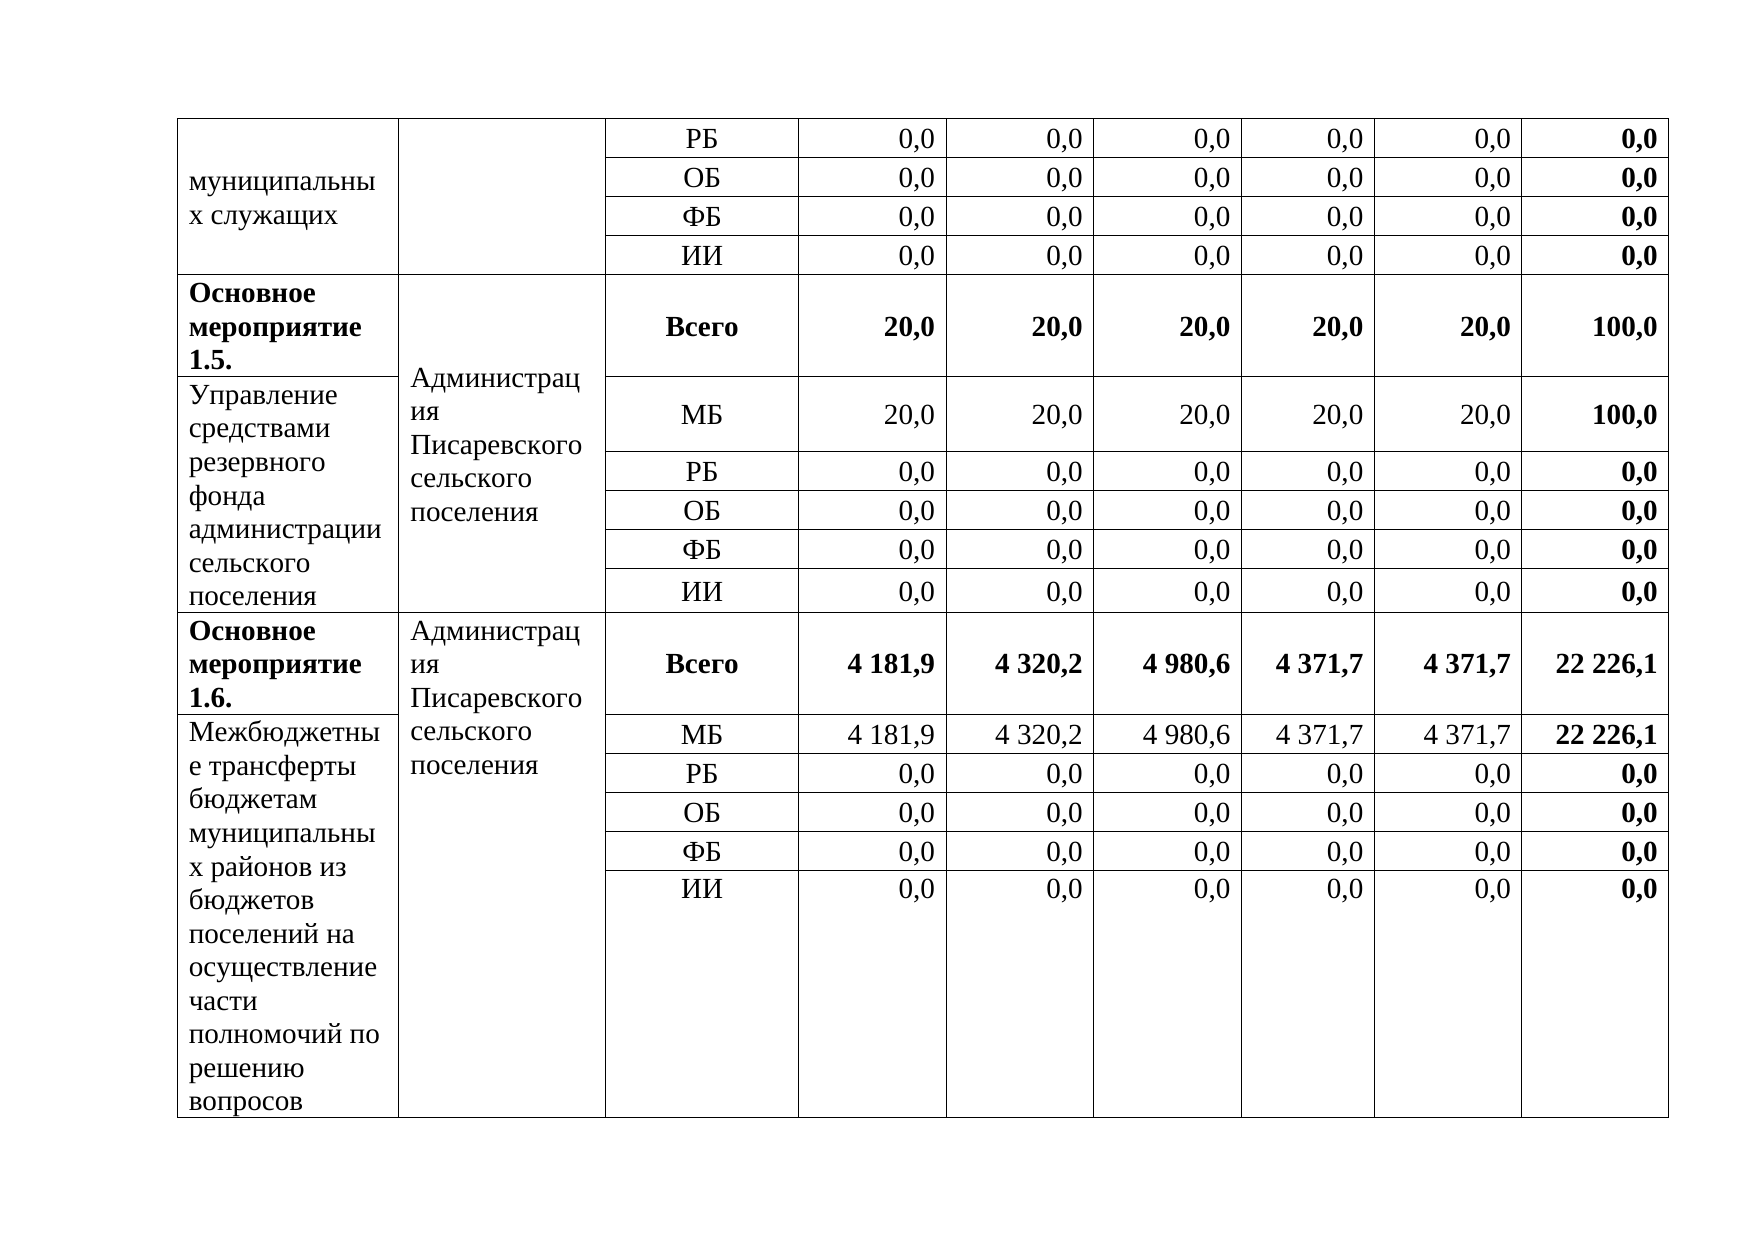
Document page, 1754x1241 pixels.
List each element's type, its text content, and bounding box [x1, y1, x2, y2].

table_cell 0,0 [947, 832, 1093, 870]
table_cell 0,0 [947, 871, 1093, 1117]
table_cell Управление средствами резервного фонда администрации сельского поселения [178, 377, 398, 612]
table_cell 4 181,9 [799, 715, 946, 753]
table_cell 20,0 [1242, 377, 1374, 451]
table_cell 0,0 [1375, 832, 1521, 870]
table_cell Межбюджетные трансферты бюджетам муниципальных районов из бюджетов поселений на осуществление части полномочий по решению вопросов местного значения в соответствии с заключенными соглашениями [178, 715, 398, 1117]
table_cell 0,0 [1375, 871, 1521, 1117]
table_cell 0,0 [1242, 832, 1374, 870]
table_cell 0,0 [947, 119, 1093, 157]
table_cell 0,0 [1522, 158, 1668, 196]
table_cell 0,0 [799, 793, 946, 831]
table_cell 0,0 [1094, 491, 1241, 529]
table_cell 20,0 [1094, 377, 1241, 451]
table_cell 20,0 [947, 377, 1093, 451]
table_cell 20,0 [1375, 377, 1521, 451]
table_cell 0,0 [1375, 119, 1521, 157]
table_cell 0,0 [1375, 569, 1521, 612]
table_cell 0,0 [1094, 119, 1241, 157]
table_cell 20,0 [1094, 275, 1241, 376]
table_cell 4 980,6 [1094, 715, 1241, 753]
table_cell 0,0 [1522, 530, 1668, 568]
table_cell ФБ [606, 530, 798, 568]
table_cell 0,0 [947, 452, 1093, 490]
table_cell 0,0 [947, 569, 1093, 612]
table_cell 0,0 [947, 793, 1093, 831]
table_cell 0,0 [1094, 754, 1241, 792]
table_cell 0,0 [1242, 754, 1374, 792]
table_cell 0,0 [1094, 871, 1241, 1117]
table_cell 0,0 [1522, 119, 1668, 157]
table_cell 0,0 [1375, 158, 1521, 196]
table_cell 0,0 [799, 530, 946, 568]
table_cell 0,0 [1242, 158, 1374, 196]
table_cell РБ [606, 754, 798, 792]
table_cell 0,0 [1242, 569, 1374, 612]
table_cell Основное мероприятие 1.5. [178, 275, 398, 376]
table_cell 0,0 [1094, 530, 1241, 568]
table_cell 0,0 [1094, 197, 1241, 235]
table_cell 20,0 [799, 275, 946, 376]
table_cell 0,0 [1094, 793, 1241, 831]
table_cell 0,0 [1375, 530, 1521, 568]
table_cell ОБ [606, 491, 798, 529]
table_cell ФБ [606, 832, 798, 870]
table_cell 0,0 [799, 754, 946, 792]
table_cell 22 226,1 [1522, 613, 1668, 713]
table_cell 0,0 [1375, 754, 1521, 792]
table_cell 0,0 [1522, 236, 1668, 274]
table_cell 0,0 [1522, 491, 1668, 529]
table_cell 0,0 [799, 236, 946, 274]
table_cell 100,0 [1522, 275, 1668, 376]
table_cell 0,0 [1242, 530, 1374, 568]
table_cell 0,0 [1522, 569, 1668, 612]
table_cell 0,0 [1242, 491, 1374, 529]
table_cell 0,0 [1094, 832, 1241, 870]
table_cell 0,0 [799, 452, 946, 490]
table_cell 0,0 [799, 158, 946, 196]
table_cell 0,0 [947, 754, 1093, 792]
table_cell РБ [606, 119, 798, 157]
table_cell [399, 275, 605, 612]
table_cell 0,0 [947, 491, 1093, 529]
table_cell 0,0 [1375, 793, 1521, 831]
table_cell 0,0 [1094, 452, 1241, 490]
table_cell 0,0 [1522, 871, 1668, 1117]
table_cell 0,0 [1522, 452, 1668, 490]
table_cell 0,0 [947, 197, 1093, 235]
table_cell 0,0 [1242, 236, 1374, 274]
table_cell 0,0 [1242, 197, 1374, 235]
table_cell ОБ [606, 158, 798, 196]
table_cell 0,0 [947, 158, 1093, 196]
table_cell 0,0 [1094, 236, 1241, 274]
table_cell ИИ [606, 871, 798, 1117]
table_cell 0,0 [1094, 569, 1241, 612]
table_cell 0,0 [947, 530, 1093, 568]
table_cell 0,0 [1522, 754, 1668, 792]
table_cell 0,0 [799, 491, 946, 529]
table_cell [178, 119, 398, 274]
table_cell 100,0 [1522, 377, 1668, 451]
table_cell 0,0 [1522, 832, 1668, 870]
table_cell 0,0 [1375, 452, 1521, 490]
table_cell 4 371,7 [1242, 613, 1374, 713]
table_cell 4 371,7 [1375, 613, 1521, 713]
table_cell 22 226,1 [1522, 715, 1668, 753]
table_cell МБ [606, 377, 798, 451]
table_cell 0,0 [1375, 236, 1521, 274]
table_cell 0,0 [1242, 793, 1374, 831]
table_cell 0,0 [799, 871, 946, 1117]
table_cell ИИ [606, 569, 798, 612]
table_cell 4 320,2 [947, 613, 1093, 713]
table_cell 0,0 [1375, 197, 1521, 235]
table_cell 0,0 [799, 197, 946, 235]
table_cell Основное мероприятие 1.6. [178, 613, 398, 713]
table_cell 0,0 [1242, 119, 1374, 157]
table_cell 20,0 [1242, 275, 1374, 376]
table_cell 4 181,9 [799, 613, 946, 713]
table_cell 0,0 [799, 569, 946, 612]
table_cell Всего [606, 613, 798, 713]
table_cell 0,0 [1242, 452, 1374, 490]
table_cell 4 371,7 [1375, 715, 1521, 753]
table_cell 20,0 [799, 377, 946, 451]
table_cell 0,0 [947, 236, 1093, 274]
table_cell Всего [606, 275, 798, 376]
table_cell 0,0 [1522, 793, 1668, 831]
table_cell 0,0 [799, 119, 946, 157]
table_cell 0,0 [1242, 871, 1374, 1117]
table_cell 0,0 [1522, 197, 1668, 235]
table_cell ОБ [606, 793, 798, 831]
table_cell РБ [606, 452, 798, 490]
table_cell 0,0 [1094, 158, 1241, 196]
table_cell 4 320,2 [947, 715, 1093, 753]
table_cell 0,0 [799, 832, 946, 870]
table_cell 4 371,7 [1242, 715, 1374, 753]
table_cell ФБ [606, 197, 798, 235]
table_cell МБ [606, 715, 798, 753]
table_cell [399, 613, 605, 1117]
table_cell 0,0 [1375, 491, 1521, 529]
table_cell 20,0 [1375, 275, 1521, 376]
table_cell 4 980,6 [1094, 613, 1241, 713]
table_cell 20,0 [947, 275, 1093, 376]
table_cell ИИ [606, 236, 798, 274]
